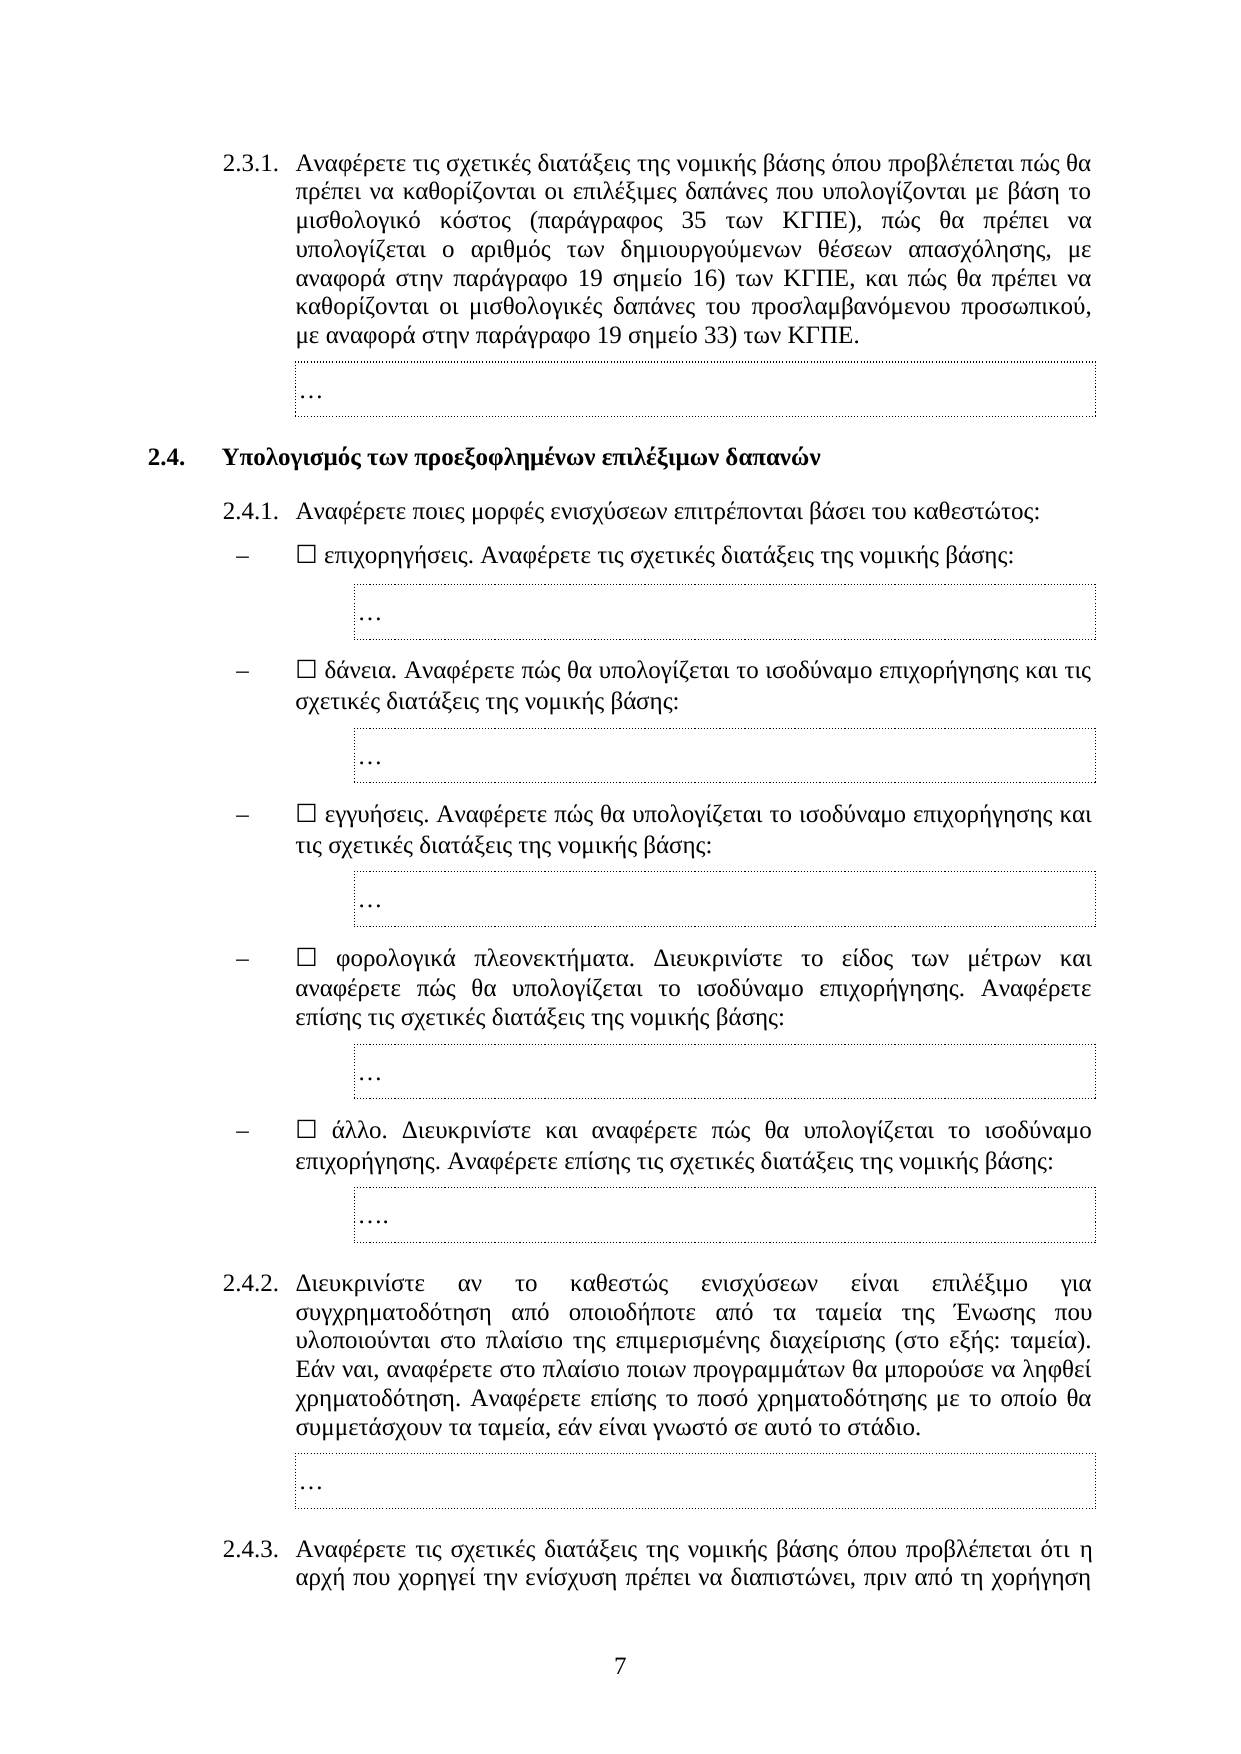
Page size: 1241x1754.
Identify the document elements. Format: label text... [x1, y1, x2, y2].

table_header … [354, 728, 1096, 782]
list Υπολογισμός των προεξοφλημένων επιλέξιμων δαπανών [148, 442, 1093, 471]
table_header … [354, 1044, 1096, 1098]
table_header … [354, 871, 1096, 926]
table_header … [295, 1453, 1096, 1508]
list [223, 1534, 1093, 1591]
list δάνεια. Αναφέρετε πώς θα υπολογίζεται το ισοδύναμο επιχορήγησης και τις σχετικές διατάξεις της νομικής βάσης: [236, 652, 1093, 715]
list επιχορηγήσεις. Αναφέρετε τις σχετικές διατάξεις της νομικής βάσης: [236, 537, 1093, 571]
table_header …. [354, 1187, 1096, 1242]
list Αναφέρετε ποιες μορφές ενισχύσεων επιτρέπονται βάσει του καθεστώτος: [223, 496, 1093, 525]
table_header … [354, 584, 1096, 638]
list εγγυήσεις. Αναφέρετε πώς θα υπολογίζεται το ισοδύναμο επιχορήγησης και τις σχετικές διατάξεις της νομικής βάσης: [236, 796, 1093, 858]
list Αναφέρετε τις σχετικές διατάξεις της νομικής βάσης όπου προβλέπεται πώς θα πρέπει να καθορίζονται οι επιλέξιμες δαπάνες που υπολογίζονται με βάση το μισθολογικό κόστος (παράγραφος 35 των ΚΓΠΕ), πώς θα πρέπει να υπολογίζεται ο αριθμός των δημιουργούμενων θέσεων απασχόλησης, με αναφορά στην παράγραφο 19 σημείο 16) των ΚΓΠΕ, και πώς θα πρέπει να καθορίζονται οι μισθολογικές δαπάνες του προσλαμβανόμενου προσωπικού, με αναφορά στην παράγραφο 19 σημείο 33) των ΚΓΠΕ. [223, 148, 1093, 349]
list Διευκρινίστε αν το καθεστώς ενισχύσεων είναι επιλέξιμο για συγχρηματοδότηση από οποιοδήποτε από τα ταμεία της Ένωσης που υλοποιούνται στο πλαίσιο της επιμερισμένης διαχείρισης (στο εξής: ταμεία). Εάν ναι, αναφέρετε στο πλαίσιο ποιων προγραμμάτων θα μπορούσε να ληφθεί χρηματοδότηση. Αναφέρετε επίσης το ποσό χρηματοδότησης με το οποίο θα συμμετάσχουν τα ταμεία, εάν είναι γνωστό σε αυτό το στάδιο. [223, 1268, 1093, 1440]
list άλλο. Διευκρινίστε και αναφέρετε πώς θα υπολογίζεται το ισοδύναμο επιχορήγησης. Αναφέρετε επίσης τις σχετικές διατάξεις της νομικής βάσης: [236, 1112, 1093, 1174]
table_header … [295, 361, 1096, 416]
list φορολογικά πλεονεκτήματα. Διευκρινίστε το είδος των μέτρων και αναφέρετε πώς θα υπολογίζεται το ισοδύναμο επιχορήγησης. Αναφέρετε επίσης τις σχετικές διατάξεις της νομικής βάσης: [236, 939, 1093, 1031]
